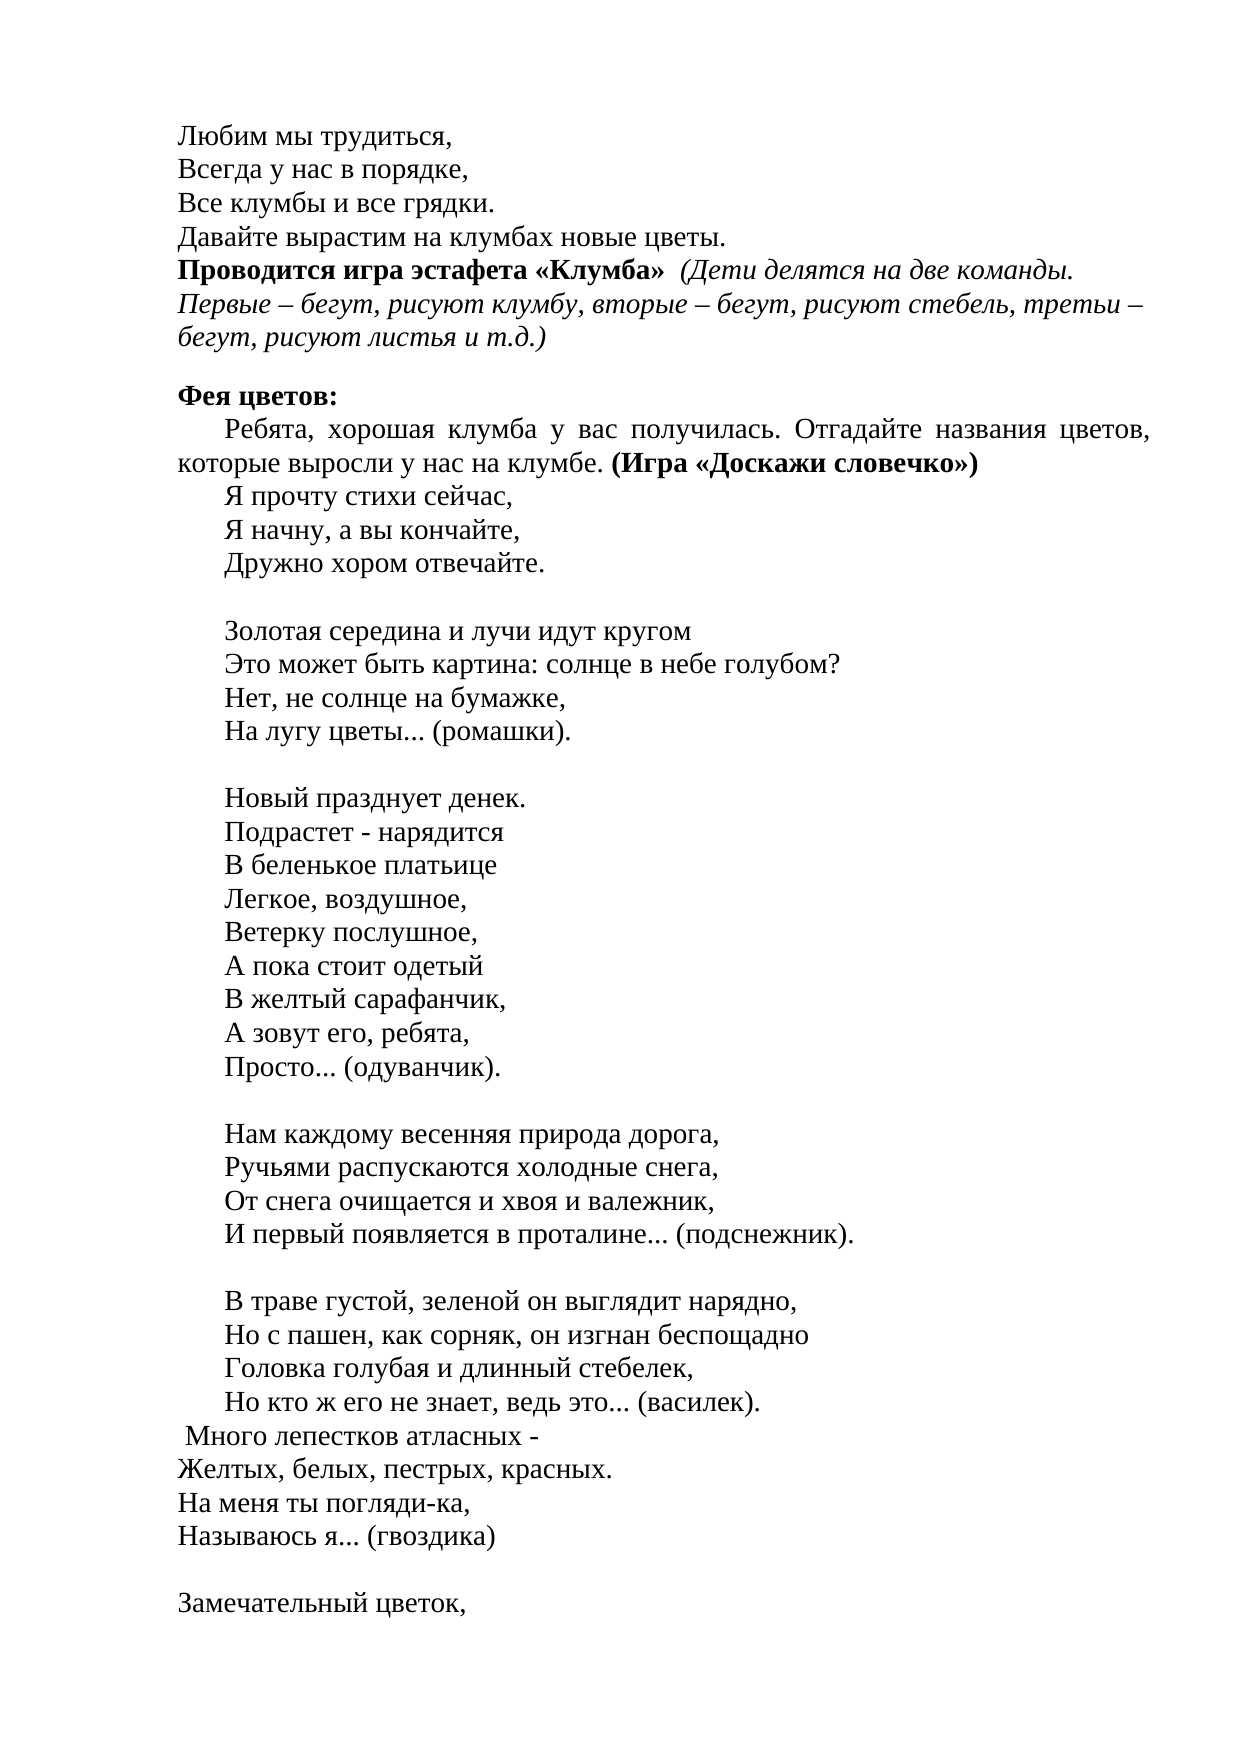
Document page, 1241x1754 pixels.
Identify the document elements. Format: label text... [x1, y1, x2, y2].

text Дружно хором отвечайте. [177, 546, 1152, 579]
text Золотая середина и лучи идут кругом [177, 613, 1152, 646]
text Но кто ж его не знает, ведь это... (василек). [177, 1384, 1152, 1418]
text Новый празднует денек. [177, 780, 1152, 814]
text Ребята, хорошая клумба у вас получилась. Отгадайте названия цветов, которые выросли у нас на клумбе. (Игра «Доскажи словечко») [177, 411, 1152, 478]
text От снега очищается и хвоя и валежник, [177, 1183, 1152, 1216]
text Давайте вырастим на клумбах новые цветы. [177, 219, 1152, 252]
text Всегда у нас в порядке, [177, 152, 1152, 185]
text Подрастет - нарядится [177, 814, 1152, 847]
text Много лепестков атласных - [177, 1418, 1152, 1451]
text Фея цветов: [177, 378, 1152, 411]
text В беленькое платьице [177, 847, 1152, 881]
text Желтых, белых, пестрых, красных. [177, 1451, 1152, 1485]
text И первый появляется в проталине... (подснежник). [177, 1216, 1152, 1250]
text На лугу цветы... (ромашки). [177, 713, 1152, 747]
text Просто... (одуванчик). [177, 1049, 1152, 1082]
text Головка голубая и длинный стебелек, [177, 1351, 1152, 1384]
text В желтый сарафанчик, [177, 982, 1152, 1015]
text Ручьями распускаются холодные снега, [177, 1149, 1152, 1183]
text Называюсь я... (гвоздика) [177, 1518, 1152, 1552]
text В траве густой, зеленой он выглядит нарядно, [177, 1283, 1152, 1317]
text Но с пашен, как сорняк, он изгнан беспощадно [177, 1317, 1152, 1351]
text Нам каждому весенняя природа дорога, [177, 1116, 1152, 1149]
text Я прочту стихи сейчас, [177, 478, 1152, 512]
text Все клумбы и все грядки. [177, 185, 1152, 219]
text Замечательный цветок, [177, 1585, 1152, 1619]
text Это может быть картина: солнце в небе голубом? [177, 646, 1152, 680]
text Легкое, воздушное, [177, 881, 1152, 914]
text Ветерку послушное, [177, 914, 1152, 948]
text Нет, не солнце на бумажке, [177, 680, 1152, 713]
text Проводится игра эстафета «Клумба» (Дети делятся на две команды. Первые – бегут, рисуют клумбу, вторые – бегут, рисуют стебель, третьи – бегут, рисуют листья и т.д.) [177, 252, 1152, 353]
text На меня ты погляди-ка, [177, 1485, 1152, 1518]
text А пока стоит одетый [177, 948, 1152, 982]
text Я начну, а вы кончайте, [177, 512, 1152, 546]
text Любим мы трудиться, [177, 118, 1152, 152]
text А зовут его, ребята, [177, 1015, 1152, 1049]
